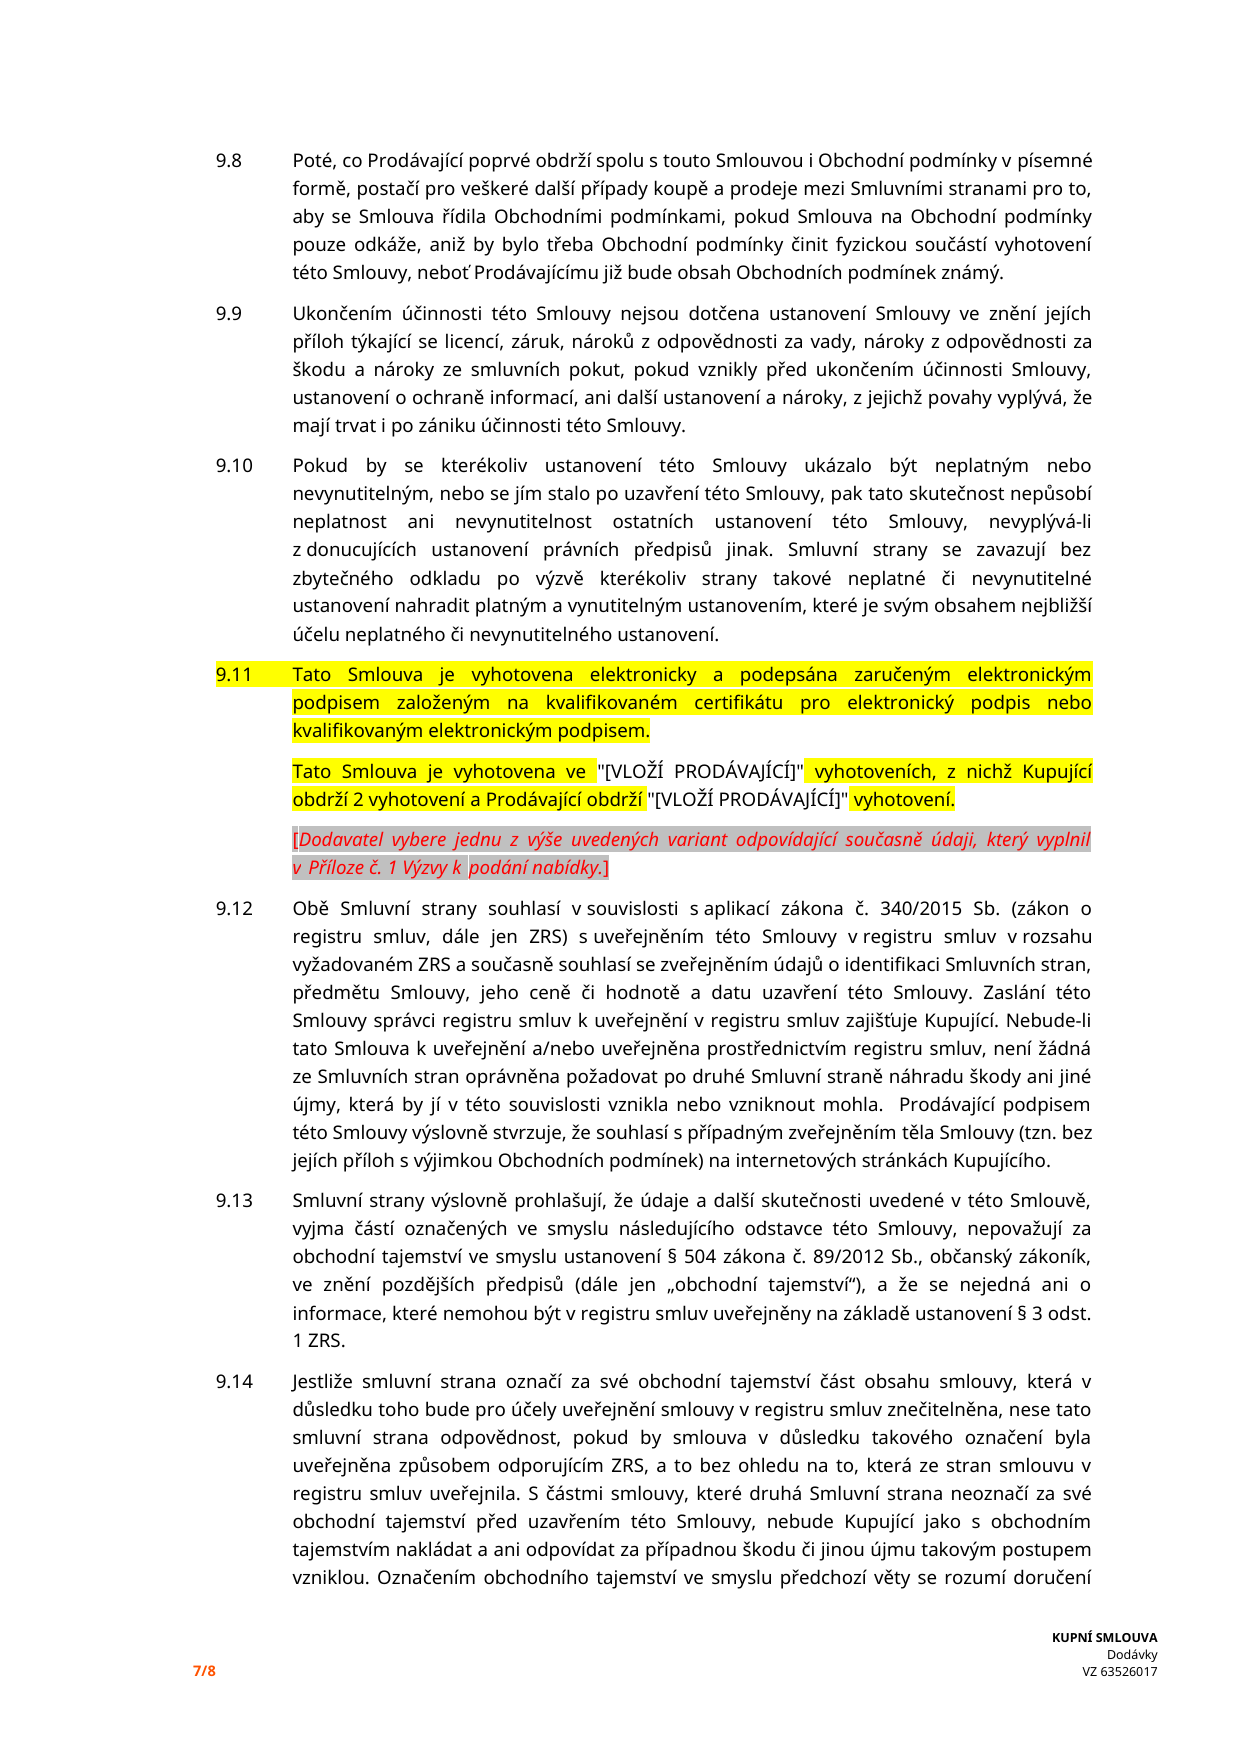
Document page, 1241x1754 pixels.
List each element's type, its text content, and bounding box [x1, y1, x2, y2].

text Tato Smlouva je vyhotovena elektronicky a podepsána zaručeným elektronickým podpisem založeným na kvalifikovaném certifikátu pro elektronický podpis nebo kvalifikovaným elektronickým podpisem. [216, 687, 1093, 743]
text Ukončením účinnosti této Smlouvy nejsou dotčena ustanovení Smlouvy ve znění jejích příloh týkající se licencí, záruk, nároků z odpovědnosti za vady, nároky z odpovědnosti za škodu a nároky ze smluvních pokut, pokud vznikly před ukončením účinnosti Smlouvy, ustanovení o ochraně informací, ani další ustanovení a nároky, z jejichž povahy vyplývá, že mají trvat i po zániku účinnosti této Smlouvy. [216, 300, 1093, 438]
list [Dodavatel vybere jednu z výše uvedených variant odpovídající současně údaji, který vyplnil v Příloze č. 1 Výzvy k podání nabídky.] [292, 826, 1093, 880]
text Obě Smluvní strany souhlasí v souvislosti s aplikací zákona č. 340/2015 Sb. (zákon o registru smluv, dále jen ZRS) s uveřejněním této Smlouvy v registru smluv v rozsahu vyžadovaném ZRS a současně souhlasí se zveřejněním údajů o identifikaci Smluvních stran, předmětu Smlouvy, jeho ceně či hodnotě a datu uzavření této Smlouvy. Zaslání této Smlouvy správci registru smluv k uveřejnění v registru smluv zajišťuje Kupující. Nebude-li tato Smlouva k uveřejnění a/nebo uveřejněna prostřednictvím registru smluv, není žádná ze Smluvních stran oprávněna požadovat po druhé Smluvní straně náhradu škody ani jiné újmy, která by jí v této souvislosti vznikla nebo vzniknout mohla. Prodávající podpisem této Smlouvy výslovně stvrzuje, že souhlasí s případným zveřejněním těla Smlouvy (tzn. bez jejích příloh s výjimkou Obchodních podmínek) na internetových stránkách Kupujícího. [216, 895, 1093, 1173]
list Tato Smlouva je vyhotovena ve "[VLOŽÍ PRODÁVAJÍCÍ]" vyhotoveních, z nichž Kupující obdrží 2 vyhotovení a Prodávající obdrží "[VLOŽÍ PRODÁVAJÍCÍ]" vyhotovení. [292, 758, 1093, 811]
text Pokud by se kterékoliv ustanovení této Smlouvy ukázalo být neplatným nebo nevynutitelným, nebo se jím stalo po uzavření této Smlouvy, pak tato skutečnost nepůsobí neplatnost ani nevynutitelnost ostatních ustanovení této Smlouvy, nevyplývá-li z donucujících ustanovení právních předpisů jinak. Smluvní strany se zavazují bez zbytečného odkladu po výzvě kterékoliv strany takové neplatné či nevynutitelné ustanovení nahradit platným a vynutitelným ustanovením, které je svým obsahem nejbližší účelu neplatného či nevynutitelného ustanovení. [216, 453, 1093, 646]
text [216, 1368, 1093, 1590]
text Poté, co Prodávající poprvé obdrží spolu s touto Smlouvou i Obchodní podmínky v písemné formě, postačí pro veškeré další případy koupě a prodeje mezi Smluvními stranami pro to, aby se Smlouva řídila Obchodními podmínkami, pokud Smlouva na Obchodní podmínky pouze odkáže, aniž by bylo třeba Obchodní podmínky činit fyzickou součástí vyhotovení této Smlouvy, neboť Prodávajícímu již bude obsah Obchodních podmínek známý. [216, 147, 1093, 285]
text Smluvní strany výslovně prohlašují, že údaje a další skutečnosti uvedené v této Smlouvě, vyjma částí označených ve smyslu následujícího odstavce této Smlouvy, nepovažují za obchodní tajemství ve smyslu ustanovení § 504 zákona č. 89/2012 Sb., občanský zákoník, ve znění pozdějších předpisů (dále jen „obchodní tajemství“), a že se nejedná ani o informace, které nemohou být v registru smluv uveřejněny na základě ustanovení § 3 odst. 1 ZRS. [216, 1188, 1093, 1353]
